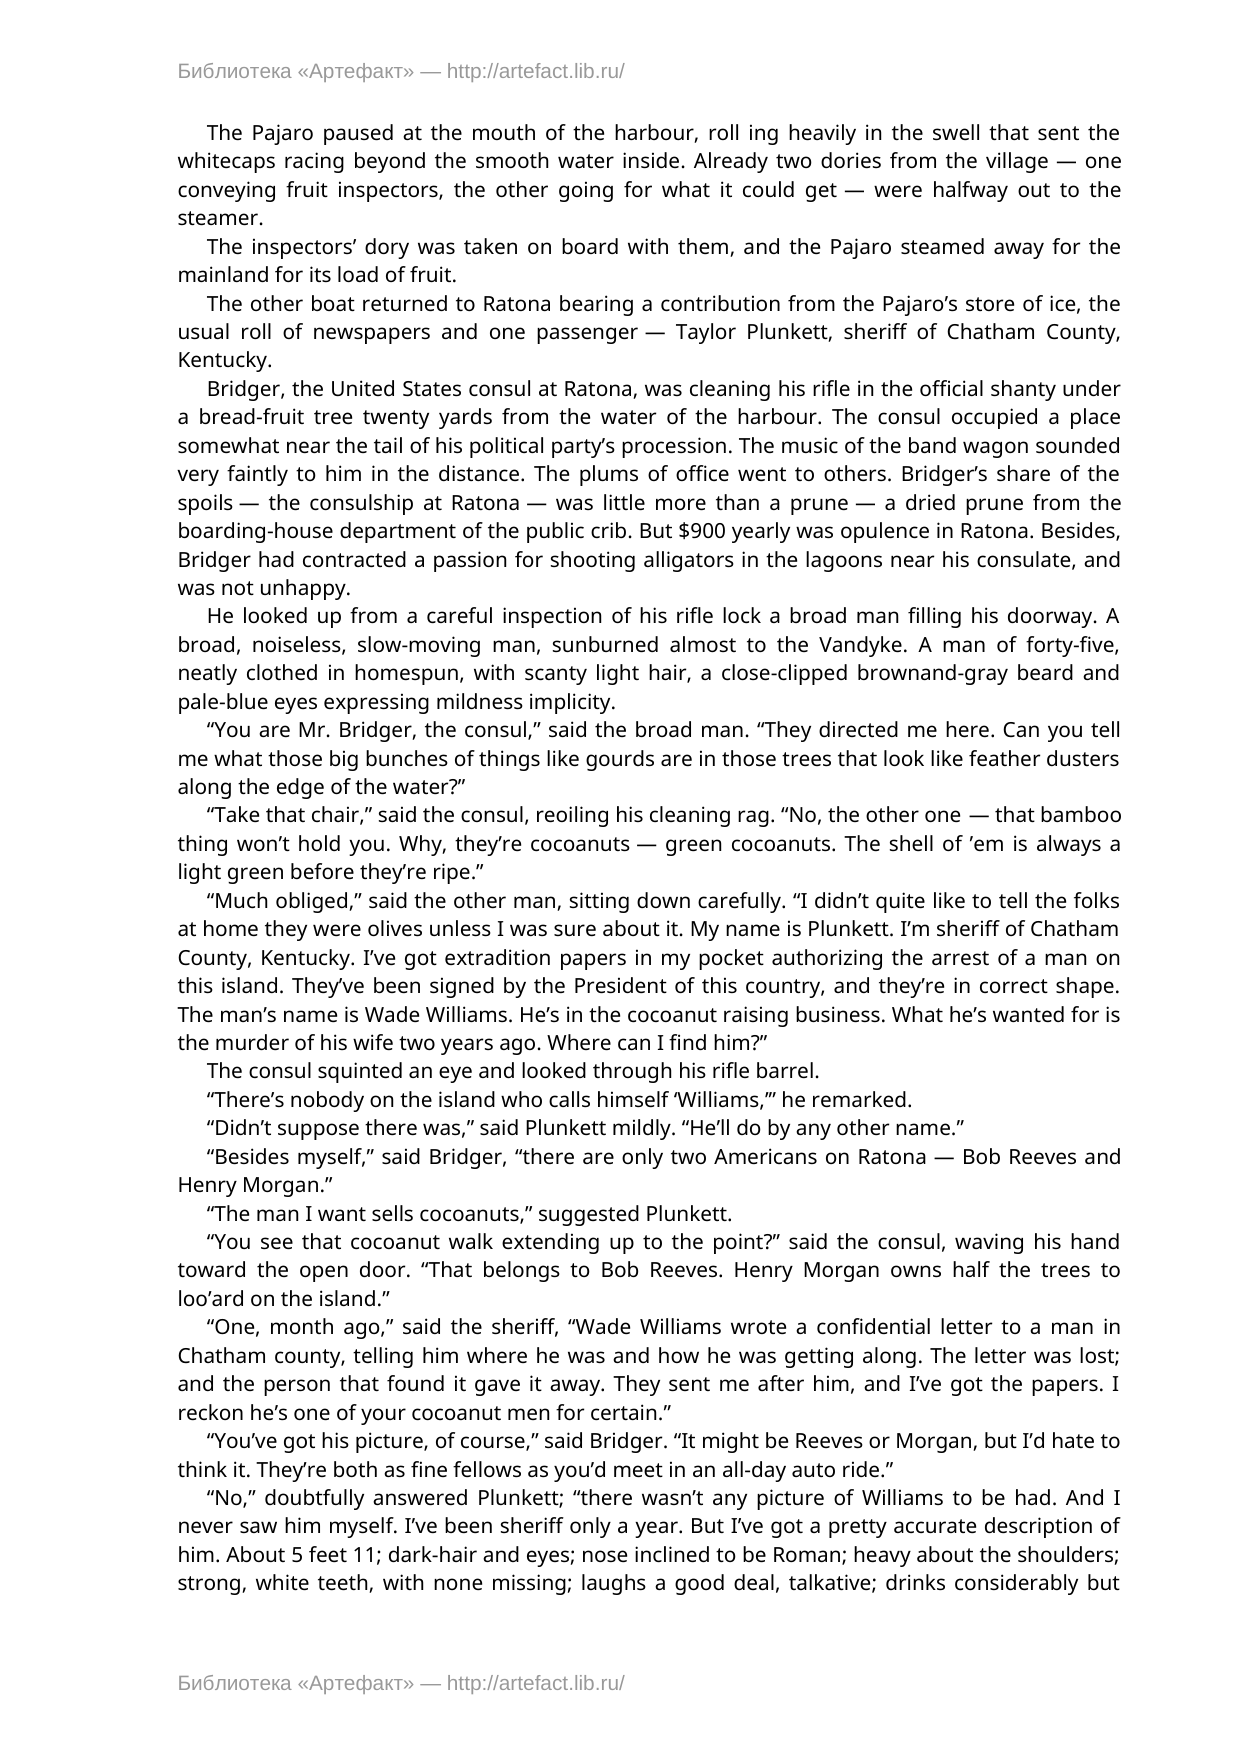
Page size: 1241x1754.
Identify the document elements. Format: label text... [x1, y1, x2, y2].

text The other boat returned to Ratona bearing a contribution from the Pajaro’s store of ice, the usual roll of newspapers and one passenger — Taylor Plunkett, sheriff of Chatham County, Kentucky. [177, 289, 1122, 374]
text “You see that cocoanut walk extending up to the point?” said the consul, waving his hand toward the open door. “That belongs to Bob Reeves. Henry Morgan owns half the trees to loo’ard on the island.” [177, 1227, 1122, 1312]
text “Didn’t suppose there was,” said Plunkett mildly. “He’ll do by any other name.” [177, 1113, 1122, 1142]
text “Much obliged,” said the other man, sitting down carefully. “I didn’t quite like to tell the folks at home they were olives unless I was sure about it. My name is Plunkett. I’m sheriff of Chatham County, Kentucky. I’ve got extradition papers in my pocket authorizing the arrest of a man on this island. They’ve been signed by the President of this country, and they’re in correct shape. The man’s name is Wade Williams. He’s in the cocoanut raising business. What he’s wanted for is the murder of his wife two years ago. Where can I find him?” [177, 886, 1122, 1057]
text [177, 1483, 1122, 1597]
text Bridger, the United States consul at Ratona, was cleaning his rifle in the official shanty under a bread-fruit tree twenty yards from the water of the harbour. The consul occupied a place somewhat near the tail of his political party’s procession. The music of the band wagon sounded very faintly to him in the distance. The plums of office went to others. Bridger’s share of the spoils — the consulship at Ratona — was little more than a prune — a dried prune from the boarding-house department of the public crib. But $900 yearly was opulence in Ratona. Besides, Bridger had contracted a passion for shooting alligators in the lagoons near his consulate, and was not unhappy. [177, 374, 1122, 602]
text “You’ve got his picture, of course,” said Bridger. “It might be Reeves or Morgan, but I’d hate to think it. They’re both as fine fellows as you’d meet in an all-day auto ride.” [177, 1426, 1122, 1483]
text The consul squinted an eye and looked through his rifle barrel. [177, 1057, 1122, 1085]
text “The man I want sells cocoanuts,” suggested Plunkett. [177, 1199, 1122, 1227]
text The inspectors’ dory was taken on board with them, and the Pajaro steamed away for the mainland for its load of fruit. [177, 232, 1122, 289]
text “Take that chair,” said the consul, reoiling his cleaning rag. “No, the other one — that bamboo thing won’t hold you. Why, they’re cocoanuts — green cocoanuts. The shell of ’em is always a light green before they’re ripe.” [177, 801, 1122, 886]
text The Pajaro paused at the mouth of the harbour, roll ing heavily in the swell that sent the whitecaps racing beyond the smooth water inside. Already two dories from the village — one conveying fruit inspectors, the other going for what it could get — were halfway out to the steamer. [177, 118, 1122, 232]
text He looked up from a careful inspection of his rifle lock a broad man filling his doorway. A broad, noiseless, slow-moving man, sunburned almost to the Vandyke. A man of forty-five, neatly clothed in homespun, with scanty light hair, a close-clipped brownand-gray beard and pale-blue eyes expressing mildness implicity. [177, 602, 1122, 715]
text “You are Mr. Bridger, the consul,” said the broad man. “They directed me here. Can you tell me what those big bunches of things like gourds are in those trees that look like feather dusters along the edge of the water?” [177, 715, 1122, 801]
text “There’s nobody on the island who calls himself ‘Williams,’” he remarked. [177, 1085, 1122, 1113]
text “One, month ago,” said the sheriff, “Wade Williams wrote a confidential letter to a man in Chatham county, telling him where he was and how he was getting along. The letter was lost; and the person that found it gave it away. They sent me after him, and I’ve got the papers. I reckon he’s one of your cocoanut men for certain.” [177, 1312, 1122, 1426]
text “Besides myself,” said Bridger, “there are only two Americans on Ratona — Bob Reeves and Henry Morgan.” [177, 1142, 1122, 1199]
